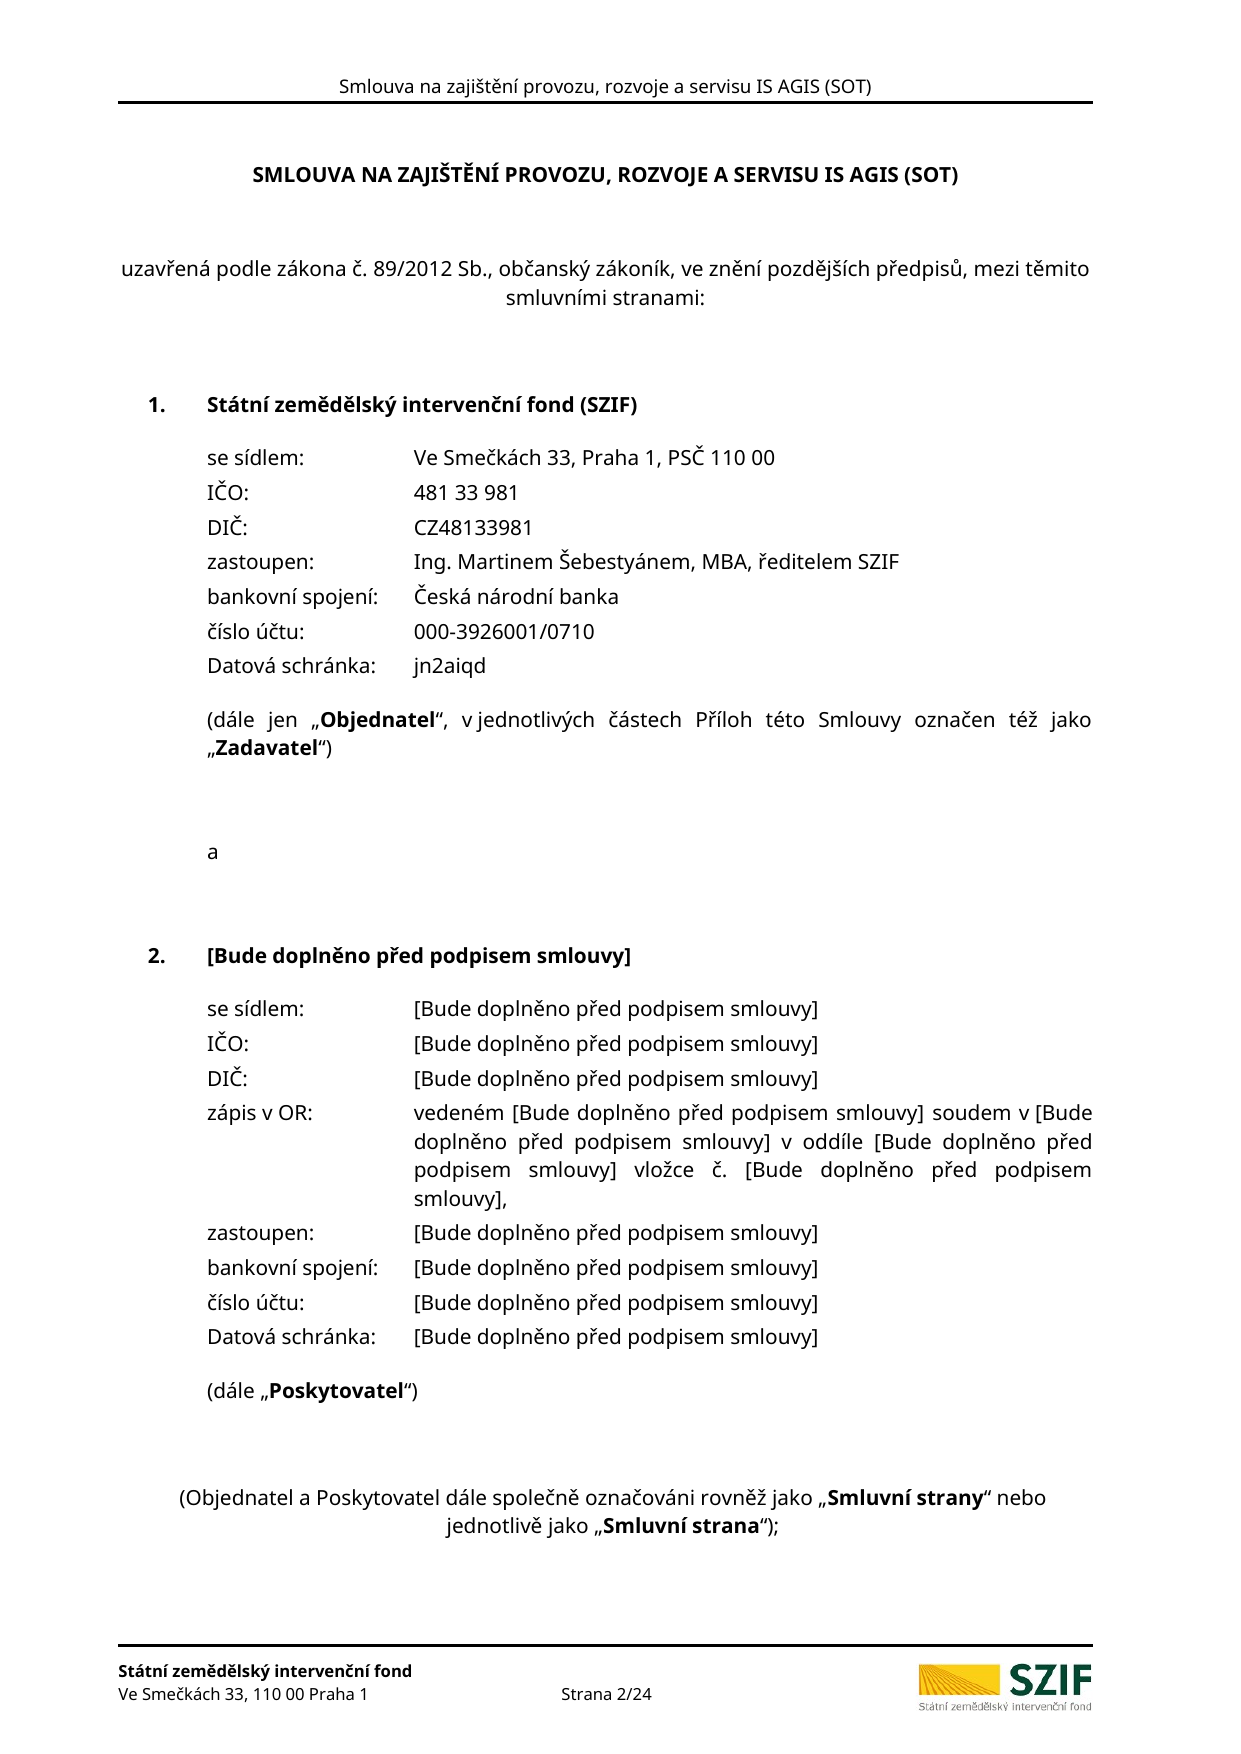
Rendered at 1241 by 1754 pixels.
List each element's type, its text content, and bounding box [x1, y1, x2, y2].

text (dále „Poskytovatel“) [133, 1376, 1093, 1404]
text Datová schránka: [Bude doplněno před podpisem smlouvy] [207, 1322, 1093, 1351]
text číslo účtu: 000-3926001/0710 [207, 617, 1093, 645]
text zastoupen: Ing. Martinem Šebestyánem, MBA, ředitelem SZIF [207, 547, 1093, 576]
text zápis v OR: vedeném [Bude doplněno před podpisem smlouvy] soudem v [Bude doplněno před podpisem smlouvy] v oddíle [Bude doplněno před podpisem smlouvy] vložce č. [Bude doplněno před podpisem smlouvy], [207, 1098, 1093, 1212]
text Datová schránka: jn2aiqd [207, 651, 1093, 680]
text 2. [Bude doplněno před podpisem smlouvy] [148, 941, 1093, 969]
text bankovní spojení: [Bude doplněno před podpisem smlouvy] [207, 1253, 1093, 1281]
text (Objednatel a Poskytovatel dále společně označováni rovněž jako „Smluvní strany“ nebo jednotlivě jako „Smluvní strana“); [133, 1483, 1093, 1539]
text číslo účtu: [Bude doplněno před podpisem smlouvy] [207, 1288, 1093, 1316]
text SMLOUVA NA ZAJIŠTĚNÍ PROVOZU, ROZVOJE A SERVISU IS AGIS (SOT) [118, 160, 1093, 189]
text zastoupen: [Bude doplněno před podpisem smlouvy] [207, 1218, 1093, 1247]
text se sídlem: [Bude doplněno před podpisem smlouvy] [207, 994, 1093, 1023]
text DIČ: CZ48133981 [207, 513, 1093, 541]
text (dále jen „Objednatel“, v jednotlivých částech Příloh této Smlouvy označen též jako „Zadavatel“) [207, 705, 1093, 762]
text se sídlem: Ve Smečkách 33, Praha 1, PSČ 110 00 [207, 443, 1093, 472]
text DIČ: [Bude doplněno před podpisem smlouvy] [207, 1064, 1093, 1092]
text bankovní spojení: Česká národní banka [207, 582, 1093, 611]
picture [915, 1663, 1093, 1711]
text uzavřená podle zákona č. 89/2012 Sb., občanský zákoník, ve znění pozdějších předpisů, mezi těmito smluvními stranami: [118, 254, 1093, 311]
text IČO: [Bude doplněno před podpisem smlouvy] [207, 1029, 1093, 1057]
text a [207, 837, 1093, 866]
text 1. Státní zemědělský intervenční fond (SZIF) [148, 390, 1093, 418]
text IČO: 481 33 981 [207, 478, 1093, 506]
